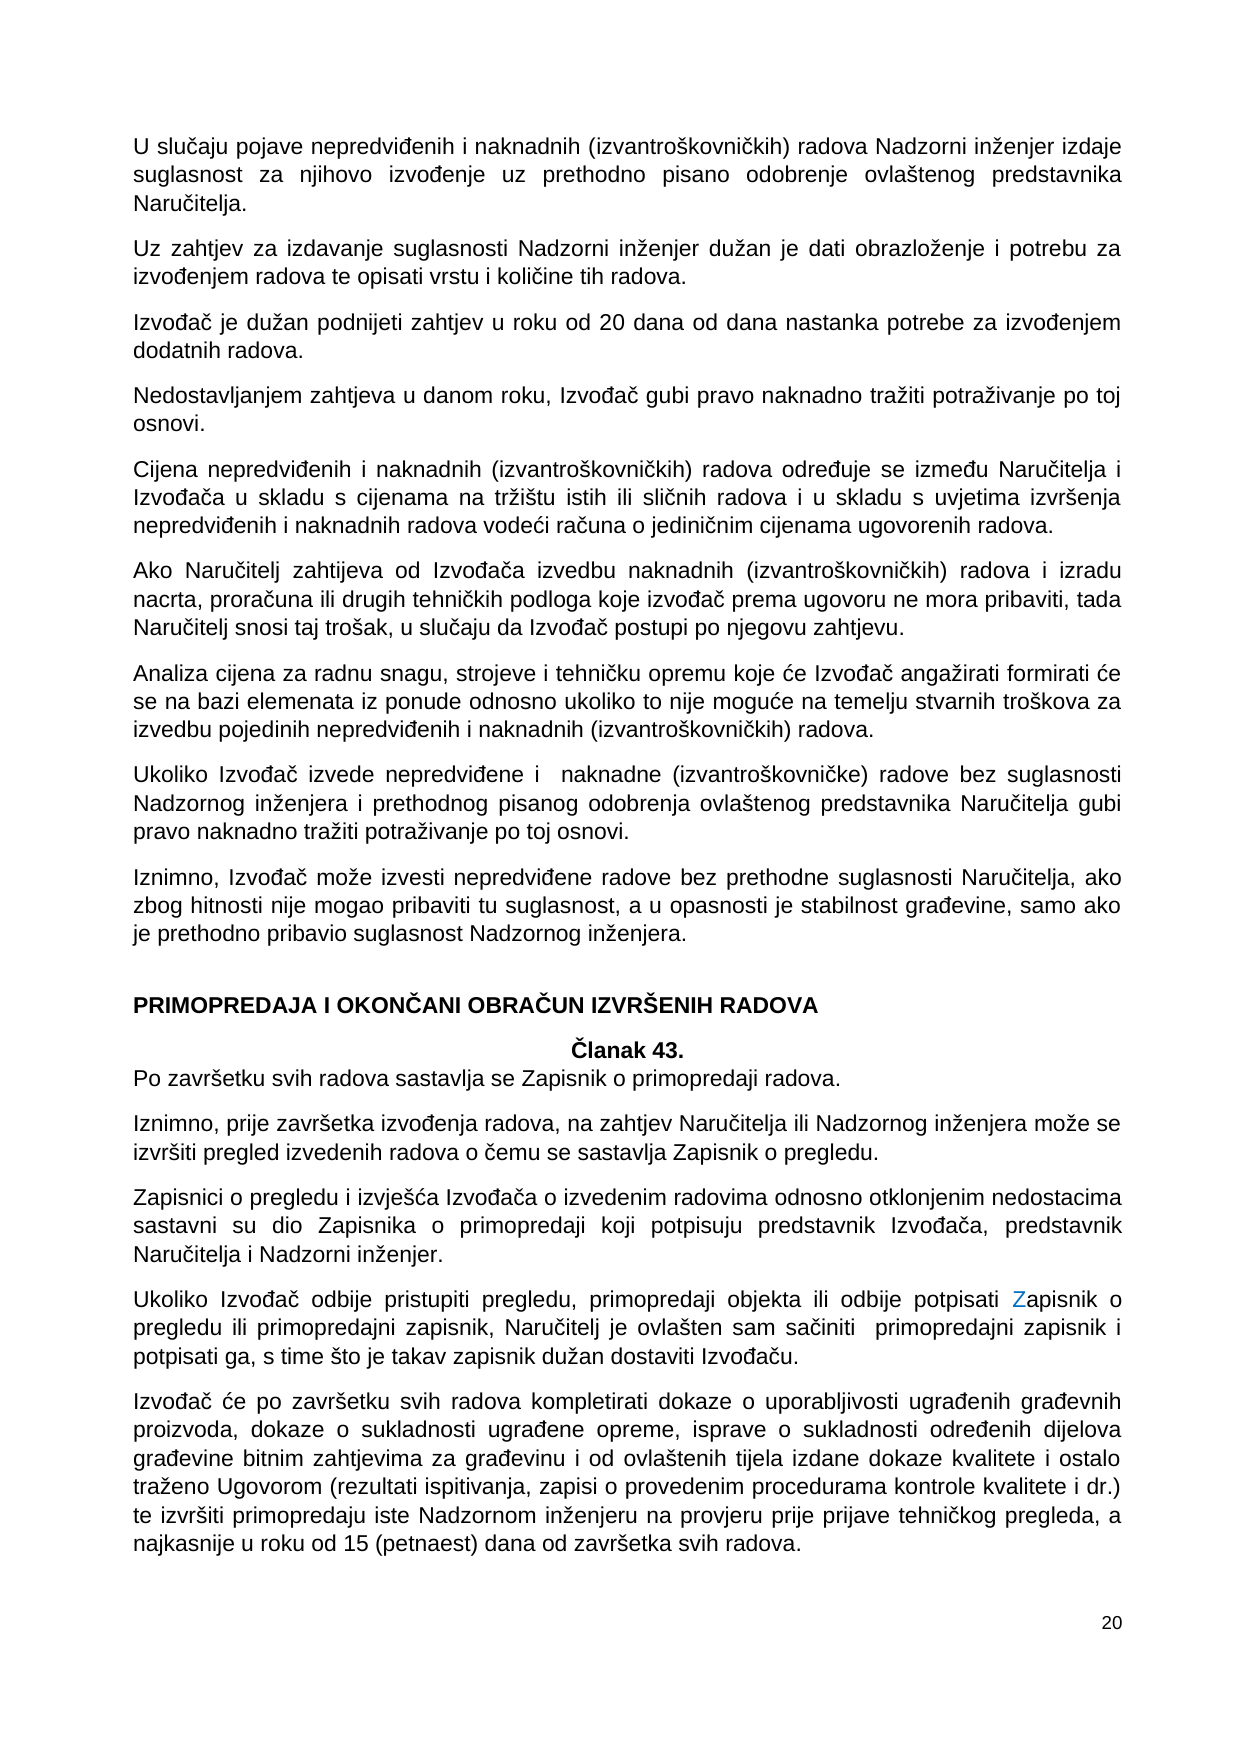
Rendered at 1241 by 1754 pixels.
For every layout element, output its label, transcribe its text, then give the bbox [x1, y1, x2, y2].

text Po završetku svih radova sastavlja se Zapisnik o primopredaji radova. [133, 1065, 1122, 1092]
text Izvođač će po završetku svih radova kompletirati dokaze o uporabljivosti ugrađenih građevnih proizvoda, dokaze o sukladnosti ugrađene opreme, isprave o sukladnosti određenih dijelova građevine bitnim zahtjevima za građevinu i od ovlaštenih tijela izdane dokaze kvalitete i ostalo traženo Ugovorom (rezultati ispitivanja, zapisi o provedenim procedurama kontrole kvalitete i dr.) te izvršiti primopredaju iste Nadzornom inženjeru na provjeru prije prijave tehničkog pregleda, a najkasnije u roku od 15 (petnaest) dana od završetka svih radova. [133, 1388, 1122, 1556]
text Članak 43. [133, 1037, 1122, 1063]
text Izvođač je dužan podnijeti zahtjev u roku od 20 dana od dana nastanka potrebe za izvođenjem dodatnih radova. [133, 308, 1122, 363]
text Iznimno, prije završetka izvođenja radova, na zahtjev Naručitelja ili Nadzornog inženjera može se izvršiti pregled izvedenih radova o čemu se sastavlja Zapisnik o pregledu. [133, 1110, 1122, 1165]
text Ukoliko Izvođač odbije pristupiti pregledu, primopredaji objekta ili odbije potpisati Zapisnik o pregledu ili primopredajni zapisnik, Naručitelj je ovlašten sam sačiniti primopredajni zapisnik i potpisati ga, s time što je takav zapisnik dužan dostaviti Izvođaču. [133, 1286, 1122, 1369]
text Uz zahtjev za izdavanje suglasnosti Nadzorni inženjer dužan je dati obrazloženje i potrebu za izvođenjem radova te opisati vrstu i količine tih radova. [133, 235, 1122, 290]
text Ako Naručitelj zahtijeva od Izvođača izvedbu naknadnih (izvantroškovničkih) radova i izradu nacrta, proračuna ili drugih tehničkih podloga koje izvođač prema ugovoru ne mora pribaviti, tada Naručitelj snosi taj trošak, u slučaju da Izvođač postupi po njegovu zahtjevu. [133, 557, 1122, 641]
text Analiza cijena za radnu snagu, strojeve i tehničku opremu koje će Izvođač angažirati formirati će se na bazi elemenata iz ponude odnosno ukoliko to nije moguće na temelju stvarnih troškova za izvedbu pojedinih nepredviđenih i naknadnih (izvantroškovničkih) radova. [133, 659, 1122, 743]
text Iznimno, Izvođač može izvesti nepredviđene radove bez prethodne suglasnosti Naručitelja, ako zbog hitnosti nije mogao pribaviti tu suglasnost, a u opasnosti je stabilnost građevine, samo ako je prethodno pribavio suglasnost Nadzornog inženjera. [133, 863, 1122, 947]
text Cijena nepredviđenih i naknadnih (izvantroškovničkih) radova određuje se između Naručitelja i Izvođača u skladu s cijenama na tržištu istih ili sličnih radova i u skladu s uvjetima izvršenja nepredviđenih i naknadnih radova vodeći računa o jediničnim cijenama ugovorenih radova. [133, 456, 1122, 539]
text Nedostavljanjem zahtjeva u danom roku, Izvođač gubi pravo naknadno tražiti potraživanje po toj osnovi. [133, 382, 1122, 437]
text Zapisnici o pregledu i izvješća Izvođača o izvedenim radovima odnosno otklonjenim nedostacima sastavni su dio Zapisnika o primopredaji koji potpisuju predstavnik Izvođača, predstavnik Naručitelja i Nadzorni inženjer. [133, 1184, 1122, 1267]
text Ukoliko Izvođač izvede nepredviđene i naknadne (izvantroškovničke) radove bez suglasnosti Nadzornog inženjera i prethodnog pisanog odobrenja ovlaštenog predstavnika Naručitelja gubi pravo naknadno tražiti potraživanje po toj osnovi. [133, 761, 1122, 845]
text U slučaju pojave nepredviđenih i naknadnih (izvantroškovničkih) radova Nadzorni inženjer izdaje suglasnost za njihovo izvođenje uz prethodno pisano odobrenje ovlaštenog predstavnika Naručitelja. [133, 133, 1122, 216]
text PRIMOPREDAJA I OKONČANI OBRAČUN IZVRŠENIH RADOVA [133, 992, 1122, 1018]
